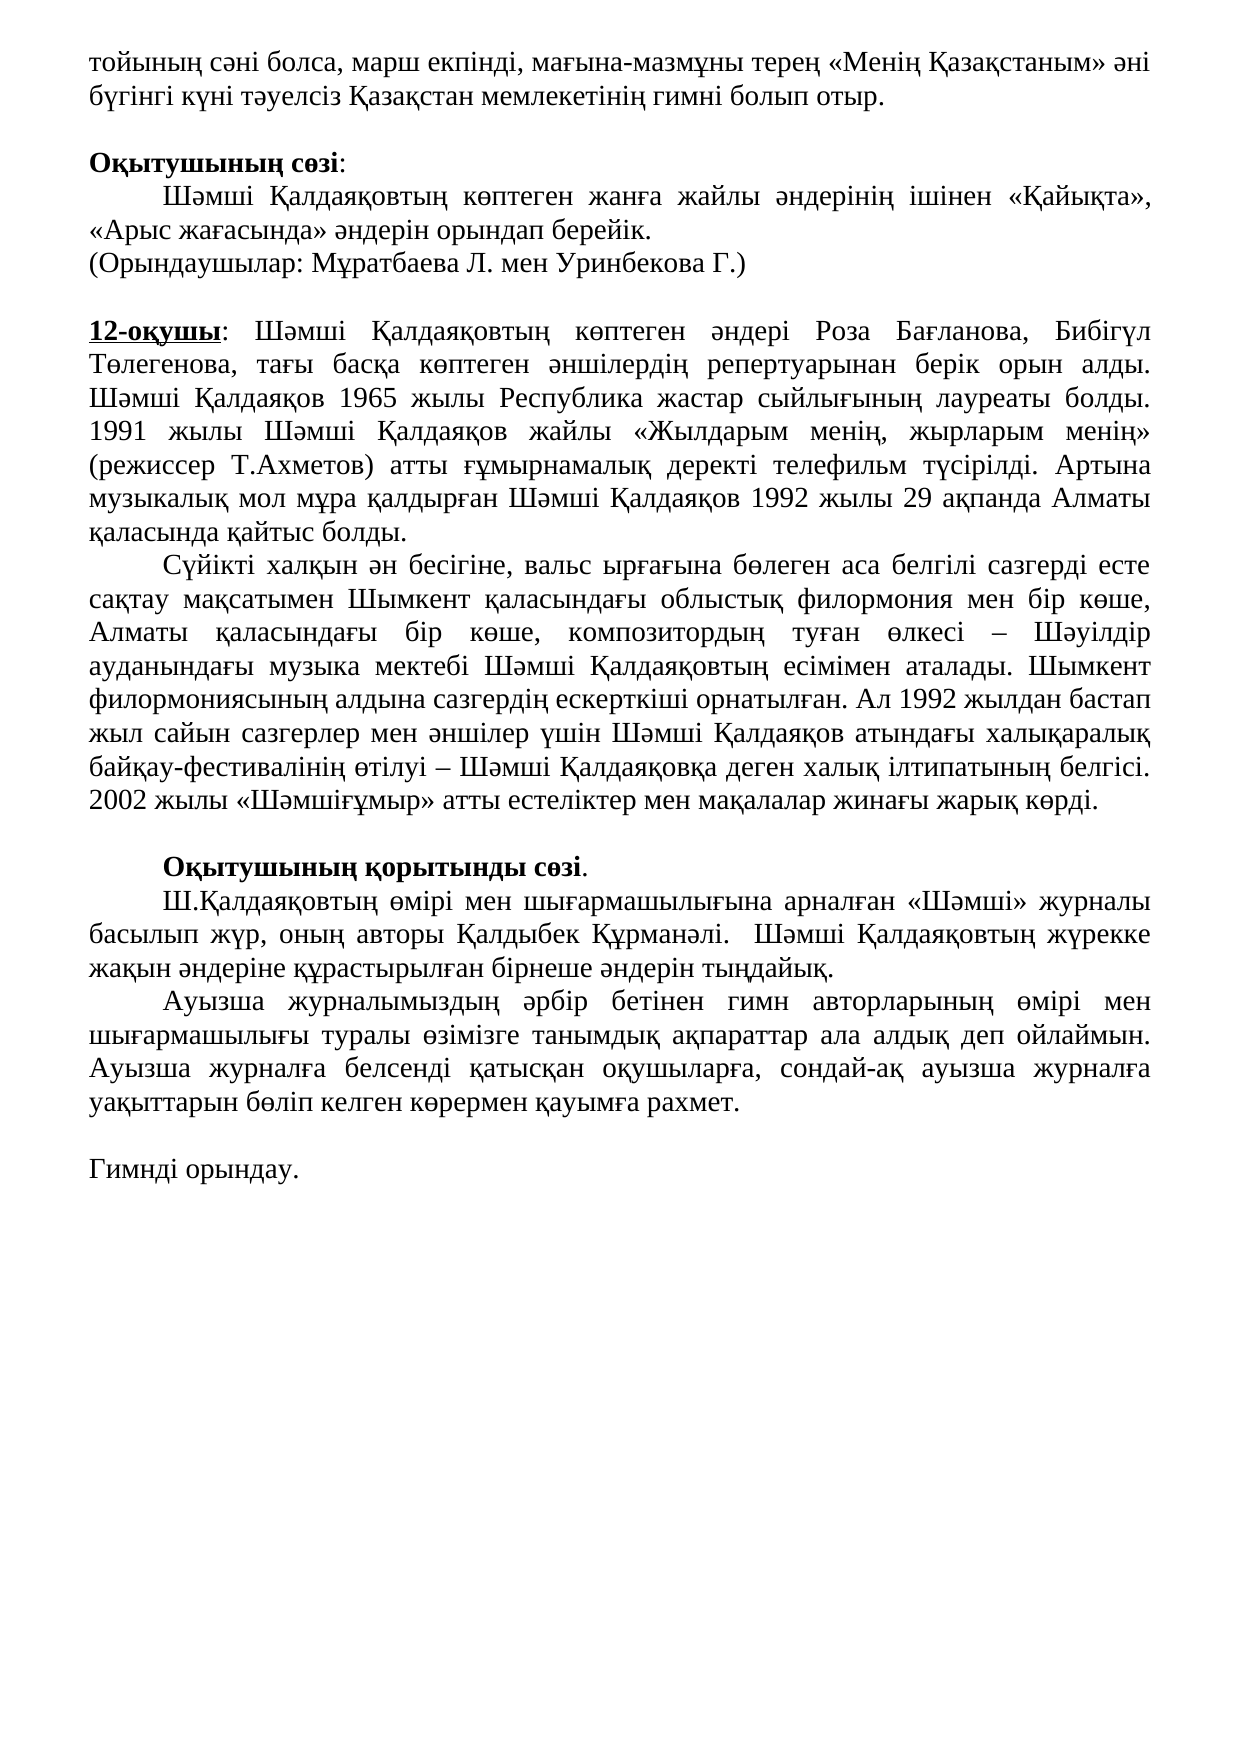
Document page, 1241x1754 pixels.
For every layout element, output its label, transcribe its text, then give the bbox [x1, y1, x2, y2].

text Оқытушының сөзі: [89, 145, 1152, 178]
text Шәмші Қалдаяқовтың көптеген жанға жайлы әндерінің ішінен «Қайықта», «Арыс жағасында» әндерін орындап берейік. [89, 178, 1152, 246]
text Ауызша журналымыздың әрбір бетінен гимн авторларының өмірі мен шығармашылығы туралы өзімізге танымдық ақпараттар ала алдық деп ойлаймын. Ауызша журналға белсенді қатысқан оқушыларға, сондай-ақ ауызша журналға уақыттарын бөліп келген көрермен қауымға рахмет. [89, 983, 1152, 1118]
text Сүйікті халқын ән бесігіне, вальс ырғағына бөлеген аса белгілі сазгерді есте сақтау мақсатымен Шымкент қаласындағы облыстық филормония мен бір көше, Алматы қаласындағы бір көше, композитордың туған өлкесі – Шәуілдір ауданындағы музыка мектебі Шәмші Қалдаяқовтың есімімен аталады. Шымкент филормониясының алдына сазгердің ескерткіші орнатылған. Ал 1992 жылдан бастап жыл сайын сазгерлер мен әншілер үшін Шәмші Қалдаяқов атындағы халықаралық байқау-фестивалінің өтілуі – Шәмші Қалдаяқовқа деген халық ілтипатының белгісі. 2002 жылы «Шәмшіғұмыр» атты естеліктер мен мақалалар жинағы жарық көрді. [89, 547, 1152, 816]
text Ш.Қалдаяқовтың өмірі мен шығармашылығына арналған «Шәмші» журналы басылып жүр, оның авторы Қалдыбек Құрманәлі. Шәмші Қалдаяқовтың жүрекке жақын әндеріне құрастырылған бірнеше әндерін тыңдайық. [89, 883, 1152, 983]
text 12-оқушы: Шәмші Қалдаяқовтың көптеген әндері Роза Бағланова, Бибігүл Төлегенова, тағы басқа көптеген әншілердің репертуарынан берік орын алды. Шәмші Қалдаяқов 1965 жылы Республика жастар сыйлығының лауреаты болды. 1991 жылы Шәмші Қалдаяқов жайлы «Жылдарым менің, жырларым менің» (режиссер Т.Ахметов) атты ғұмырнамалық деректі телефильм түсірілді. Артына музыкалық мол мұра қалдырған Шәмші Қалдаяқов 1992 жылы 29 ақпанда Алматы қаласында қайтыс болды. [89, 313, 1152, 547]
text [89, 44, 1152, 111]
text Оқытушының қорытынды сөзі. [89, 849, 1152, 883]
text Гимнді орындау. [89, 1151, 1152, 1185]
text (Орындаушылар: Мұратбаева Л. мен Уринбекова Г.) [89, 246, 1152, 279]
